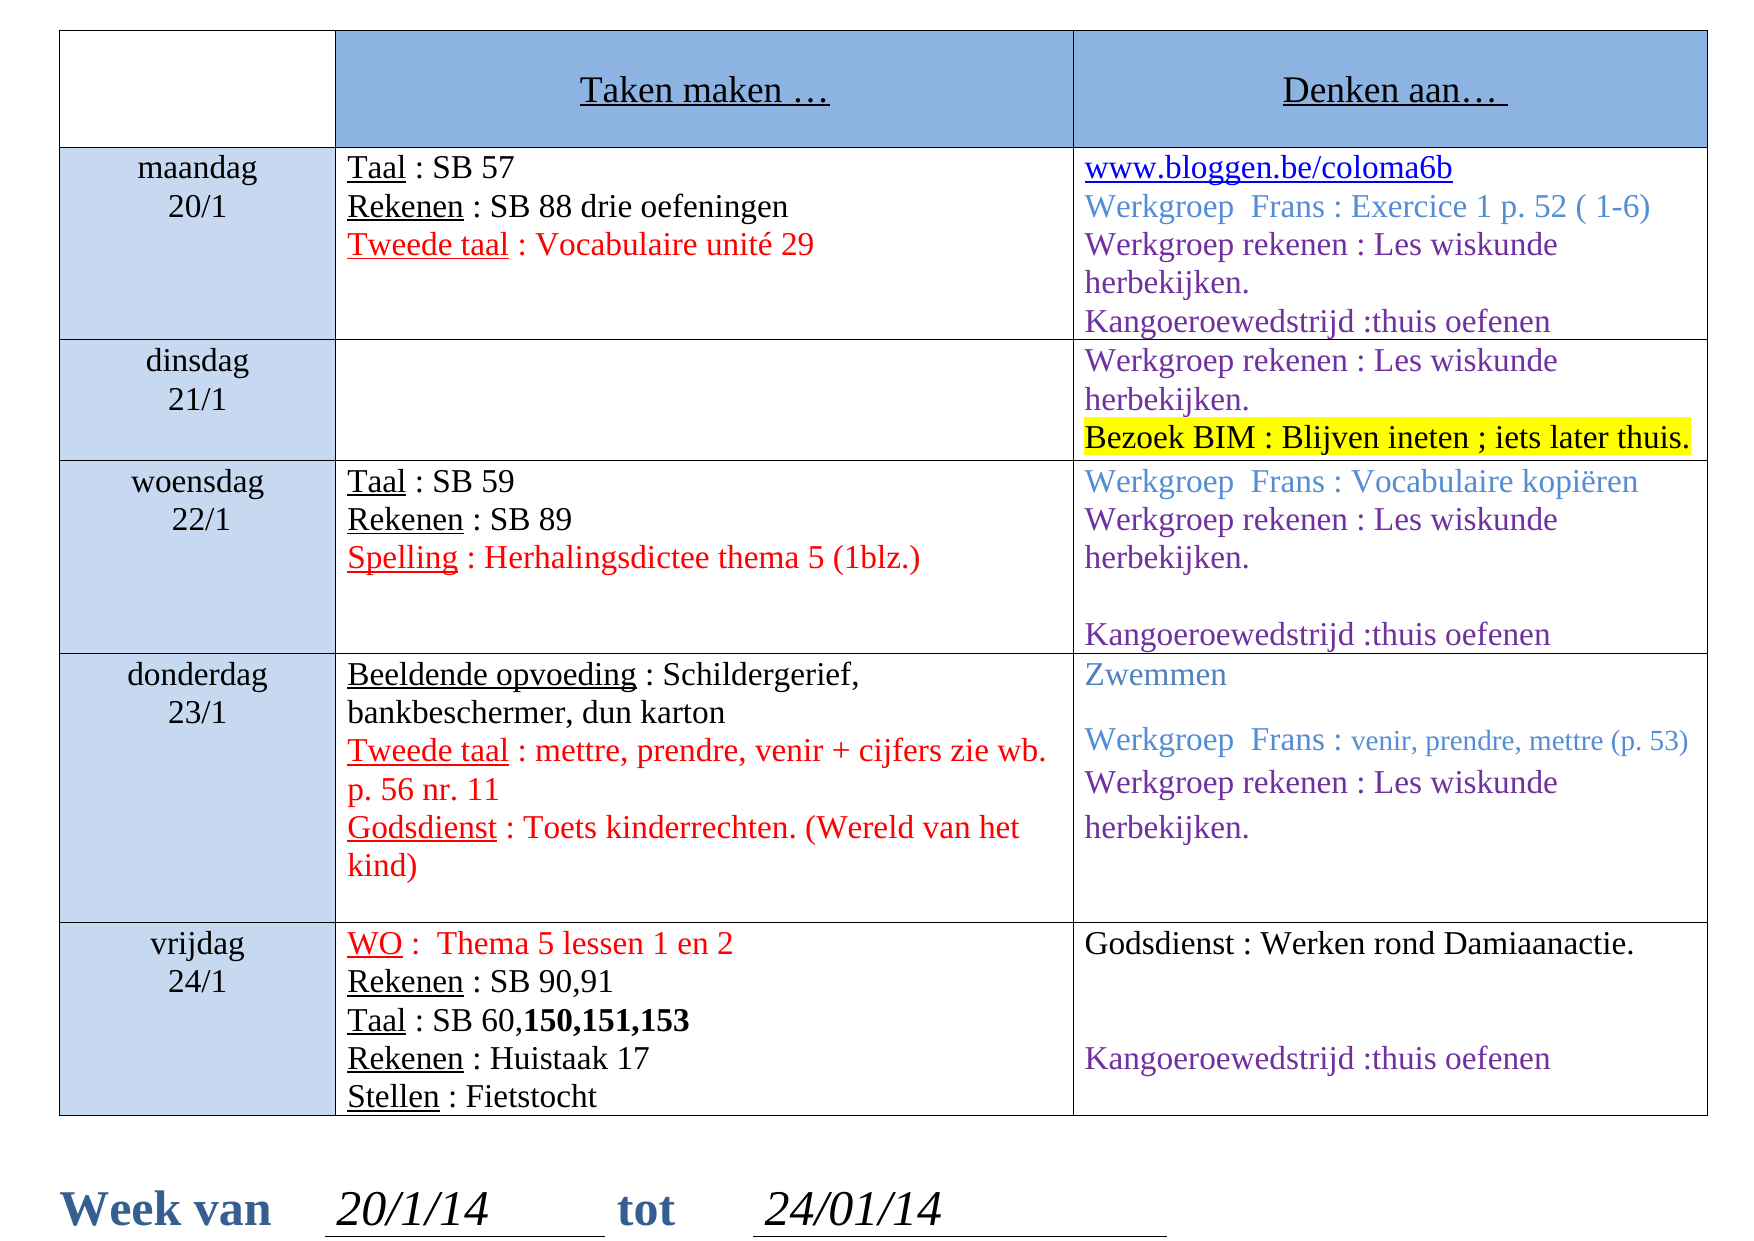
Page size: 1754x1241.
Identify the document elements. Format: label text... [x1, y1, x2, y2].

table_cell Taal : SB 59 Rekenen : SB 89 Spelling : Herhalingsdictee thema 5 (1blz.) [336, 461, 1073, 653]
table_cell Beeldende opvoeding : Schildergerief, bankbeschermer, dun karton Tweede taal : mettre, prendre, venir + cijfers zie wb. p. 56 nr. 11 Godsdienst : Toets kinderrechten. (Wereld van het kind) [336, 654, 1073, 922]
table_cell dinsdag 21/1 [60, 340, 335, 460]
table_header Week van [48, 1179, 325, 1236]
table_cell Taal : SB 57 Rekenen : SB 88 drie oefeningen Tweede taal : Vocabulaire unité 29 [336, 148, 1073, 339]
table_cell www.bloggen.be/coloma6b Werkgroep Frans : Exercice 1 p. 52 ( 1-6) Werkgroep rekenen : Les wiskunde herbekijken. Kangoeroewedstrijd :thuis oefenen [1074, 148, 1707, 339]
table_cell Godsdienst : Werken rond Damiaanactie. Kangoeroewedstrijd :thuis oefenen [1074, 923, 1707, 1115]
table_cell maandag 20/1 [60, 148, 335, 339]
table_header Taken maken … [336, 31, 1073, 147]
table_header Denken aan… [1074, 31, 1707, 147]
table_cell donderdag 23/1 [60, 654, 335, 922]
table_header tot [605, 1179, 753, 1236]
table_cell [336, 340, 1073, 460]
table_cell Werkgroep rekenen : Les wiskunde herbekijken. Bezoek BIM : Blijven ineten ; iets later thuis. [1074, 340, 1707, 460]
table_cell Zwemmen Werkgroep Frans : venir, prendre, mettre (p. 53) Werkgroep rekenen : Les wiskunde herbekijken. [1074, 654, 1707, 922]
table_header 24/01/14 [753, 1179, 1167, 1236]
table_cell Werkgroep Frans : Vocabulaire kopiëren Werkgroep rekenen : Les wiskunde herbekijken. Kangoeroewedstrijd :thuis oefenen [1074, 461, 1707, 653]
table_cell vrijdag 24/1 [60, 923, 335, 1115]
table_cell woensdag 22/1 [60, 461, 335, 653]
table_header [60, 31, 335, 147]
table_header 20/1/14 [325, 1179, 605, 1236]
table_cell WO : Thema 5 lessen 1 en 2 Rekenen : SB 90,91 Taal : SB 60,150,151,153 Rekenen : Huistaak 17 Stellen : Fietstocht [336, 923, 1073, 1115]
